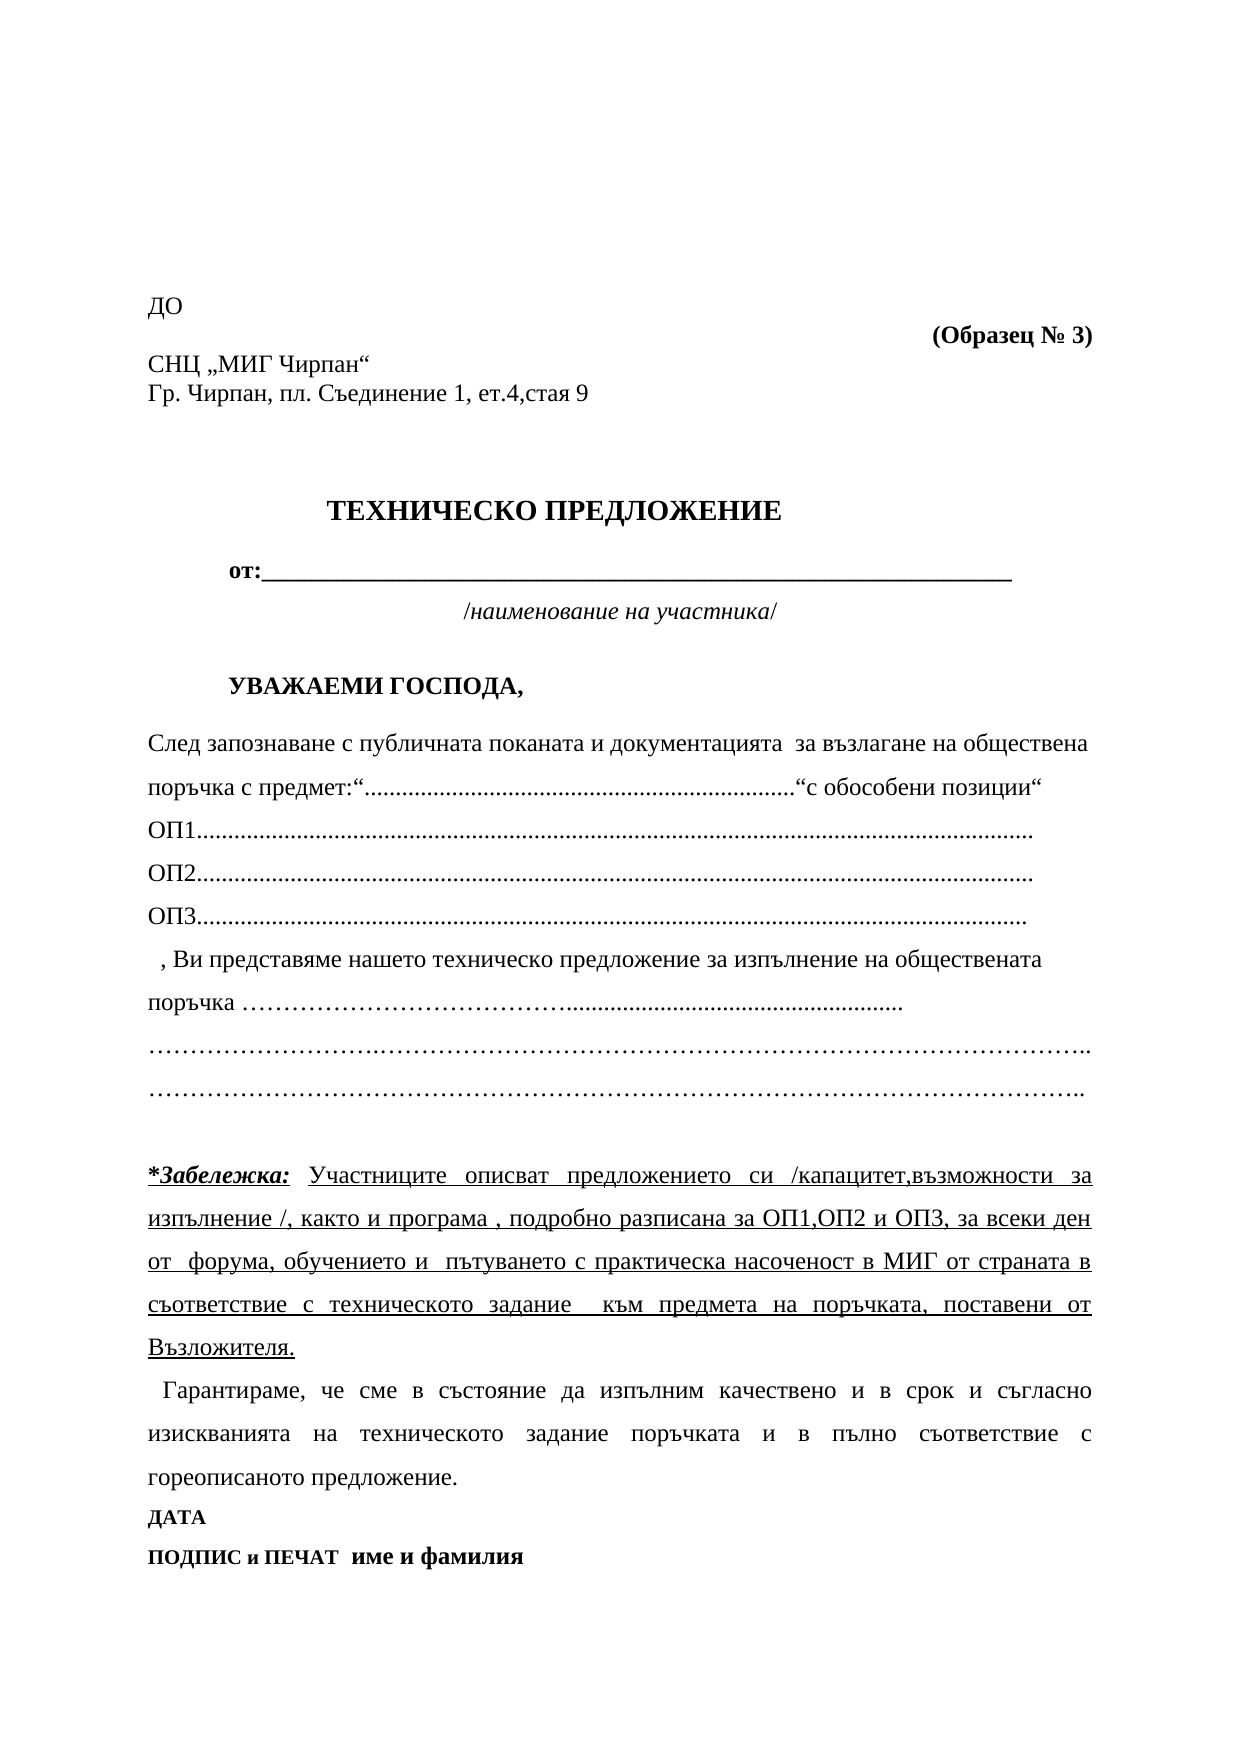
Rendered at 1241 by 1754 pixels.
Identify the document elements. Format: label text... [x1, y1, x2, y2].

text ОП1...................................................................................................................................... [148, 815, 1093, 843]
text Гр. Чирпан, пл. Съединение 1, ет.4,стая 9 [148, 378, 1093, 406]
text След запознаване с публичната поканата и документацията за възлагане на обществена поръчка с предмет:“.....................................................................“с обособени позиции“ [148, 728, 1093, 800]
text от:____________________________________________________________ [148, 555, 1093, 584]
text /наименование на участника/ [148, 596, 1093, 625]
text *Забележка: Участниците описват предложението си /капацитет,възможности за изпълнение /, както и програма , подробно разписана за ОП1,ОП2 и ОП3, за всеки ден от форума, обучението и пътуването с практическа насоченост в МИГ от страната в съответствие с техническото задание към предмета на поръчката, поставени от Възложителя. [148, 1160, 1093, 1361]
text Гарантираме, че сме в състояние да изпълним качествено и в срок и съгласно изискванията на техническото задание поръчката и в пълно съответствие с гореописаното предложение. [148, 1375, 1093, 1490]
text , Ви представяме нашето техническо предложение за изпълнение на обществената поръчка …………………………………...................................................... ……………………….………………………………………………………………………….. [148, 944, 1093, 1059]
text ………………………………………………………………………………………………….. [148, 1073, 1093, 1102]
text ОП2...................................................................................................................................... [148, 858, 1093, 887]
text ДО [148, 291, 1093, 320]
text ТЕХНИЧЕСКО ПРЕДЛОЖЕНИЕ [148, 493, 1093, 526]
text ДАТА [148, 1505, 1093, 1529]
text СНЦ „МИГ Чирпан“ [148, 349, 1093, 378]
text (Образец № 3) [148, 320, 1093, 349]
text ОП3..................................................................................................................................... [148, 901, 1093, 930]
text ПОДПИС и ПЕЧАТ име и фамилия [148, 1541, 1093, 1569]
text УВАЖАЕМИ ГОСПОДА, [148, 671, 1093, 700]
